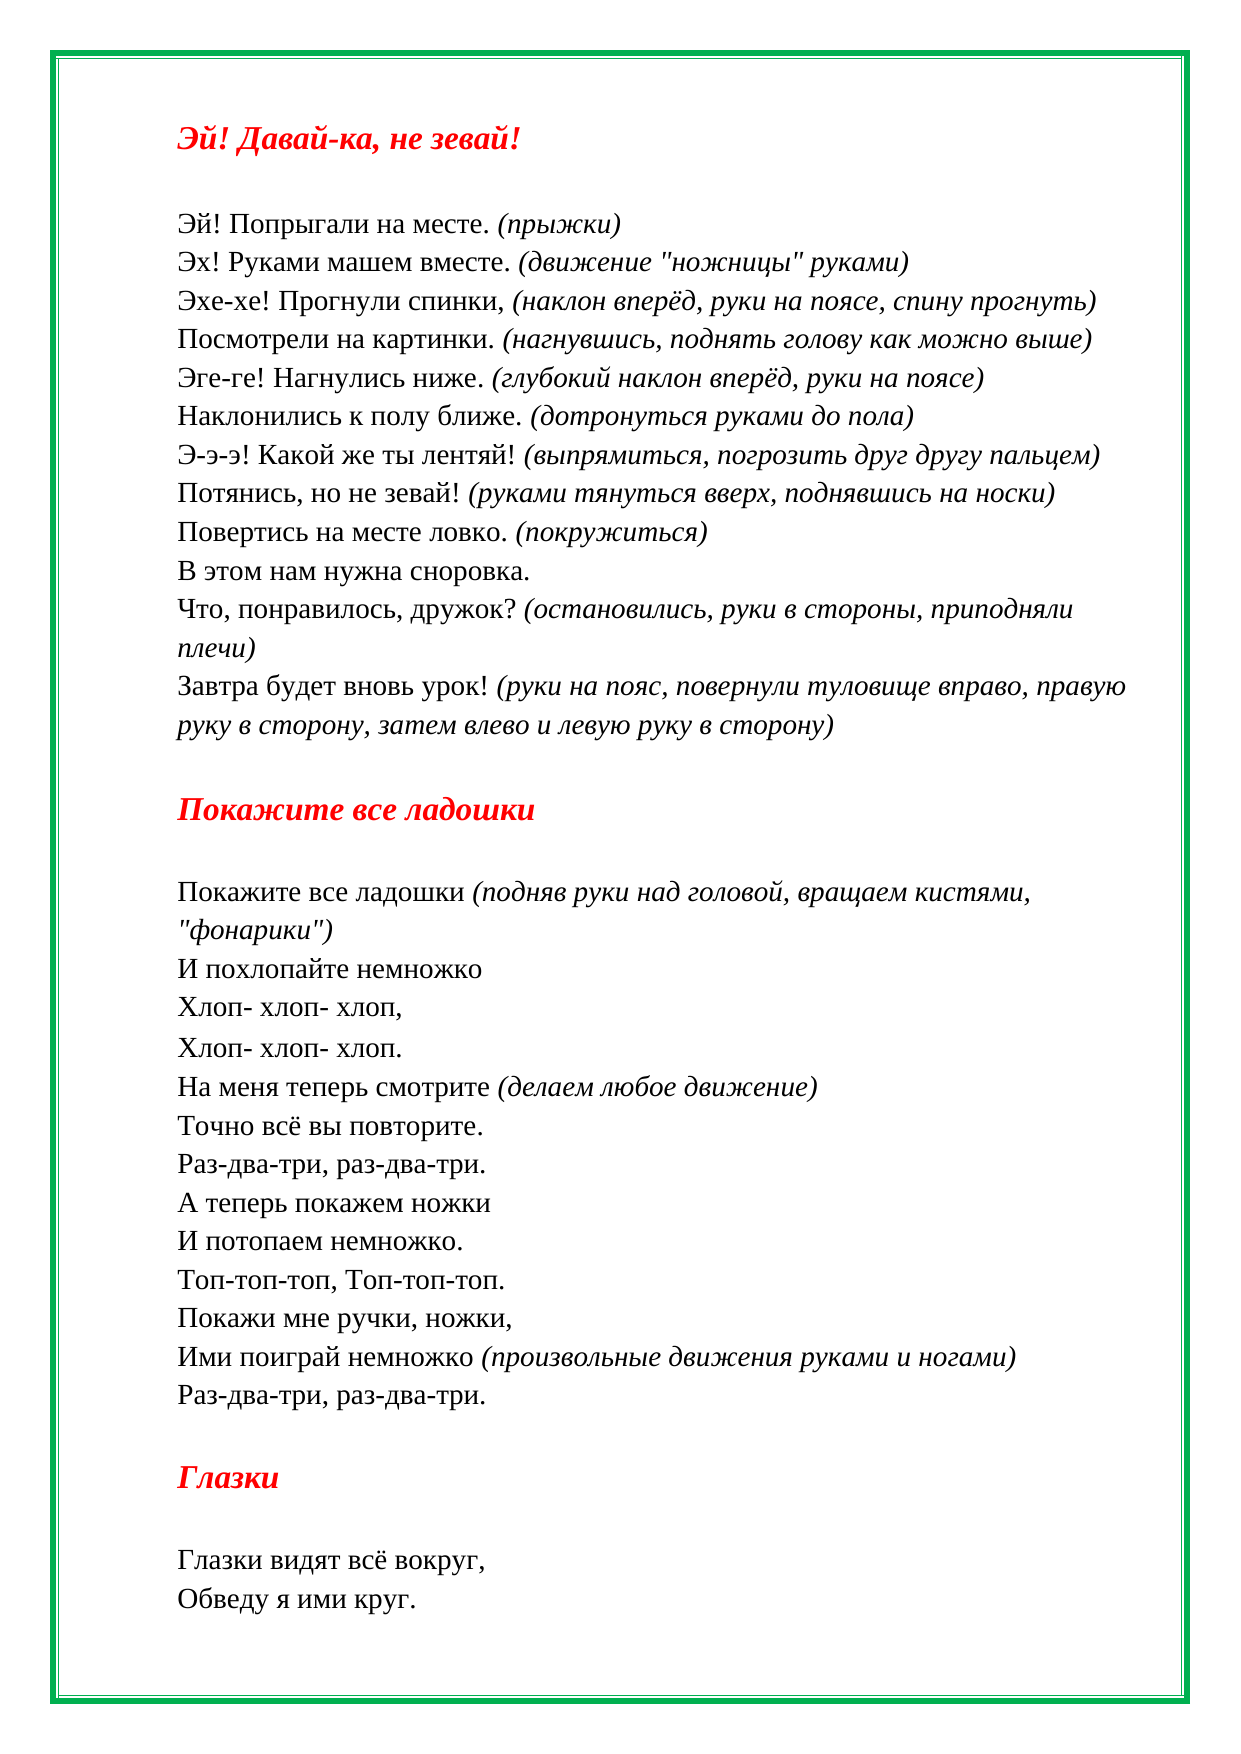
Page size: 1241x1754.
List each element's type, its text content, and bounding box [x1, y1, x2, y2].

text Хлоп- хлоп- хлоп. На меня теперь смотрите (делаем любое движение) Точно всё вы повторите. Раз-два-три, раз-два-три. А теперь покажем ножки И потопаем немножко. Топ-топ-топ, Топ-топ-топ. Покажи мне ручки, ножки, Ими поиграй немножко (произвольные движения руками и ногами) Раз-два-три, раз-два-три. [177, 1031, 1152, 1449]
text Покажите все ладошки (подняв руки над головой, вращаем кистями, "фонарики") И похлопайте немножко Хлоп- хлоп- хлоп, [177, 835, 1152, 1023]
text Глазки [177, 1457, 1152, 1495]
text Покажите все ладошки [177, 789, 1152, 827]
text Эй! Попрыгали на месте. (прыжки) Эх! Руками машем вместе. (движение "ножницы" руками) Эхе-хе! Прогнули спинки, (наклон вперёд, руки на поясе, спину прогнуть) Посмотрели на картинки. (нагнувшись, поднять голову как можно выше) Эге-ге! Нагнулись ниже. (глубокий наклон вперёд, руки на поясе) Наклонились к полу ближе. (дотронуться руками до пола) Э-э-э! Какой же ты лентяй! (выпрямиться, погрозить друг другу пальцем) Потянись, но не зевай! (руками тянуться вверх, поднявшись на носки) Повертись на месте ловко. (покружиться) В этом нам нужна сноровка. Что, понравилось, дружок? (остановились, руки в стороны, приподняли плечи) Завтра будет вновь урок! (руки на пояс, повернули туловище вправо, правую руку в сторону, затем влево и левую руку в сторону) [177, 206, 1152, 740]
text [177, 1504, 1152, 1614]
text Эй! Давай-ка, не зевай! [177, 118, 1152, 156]
